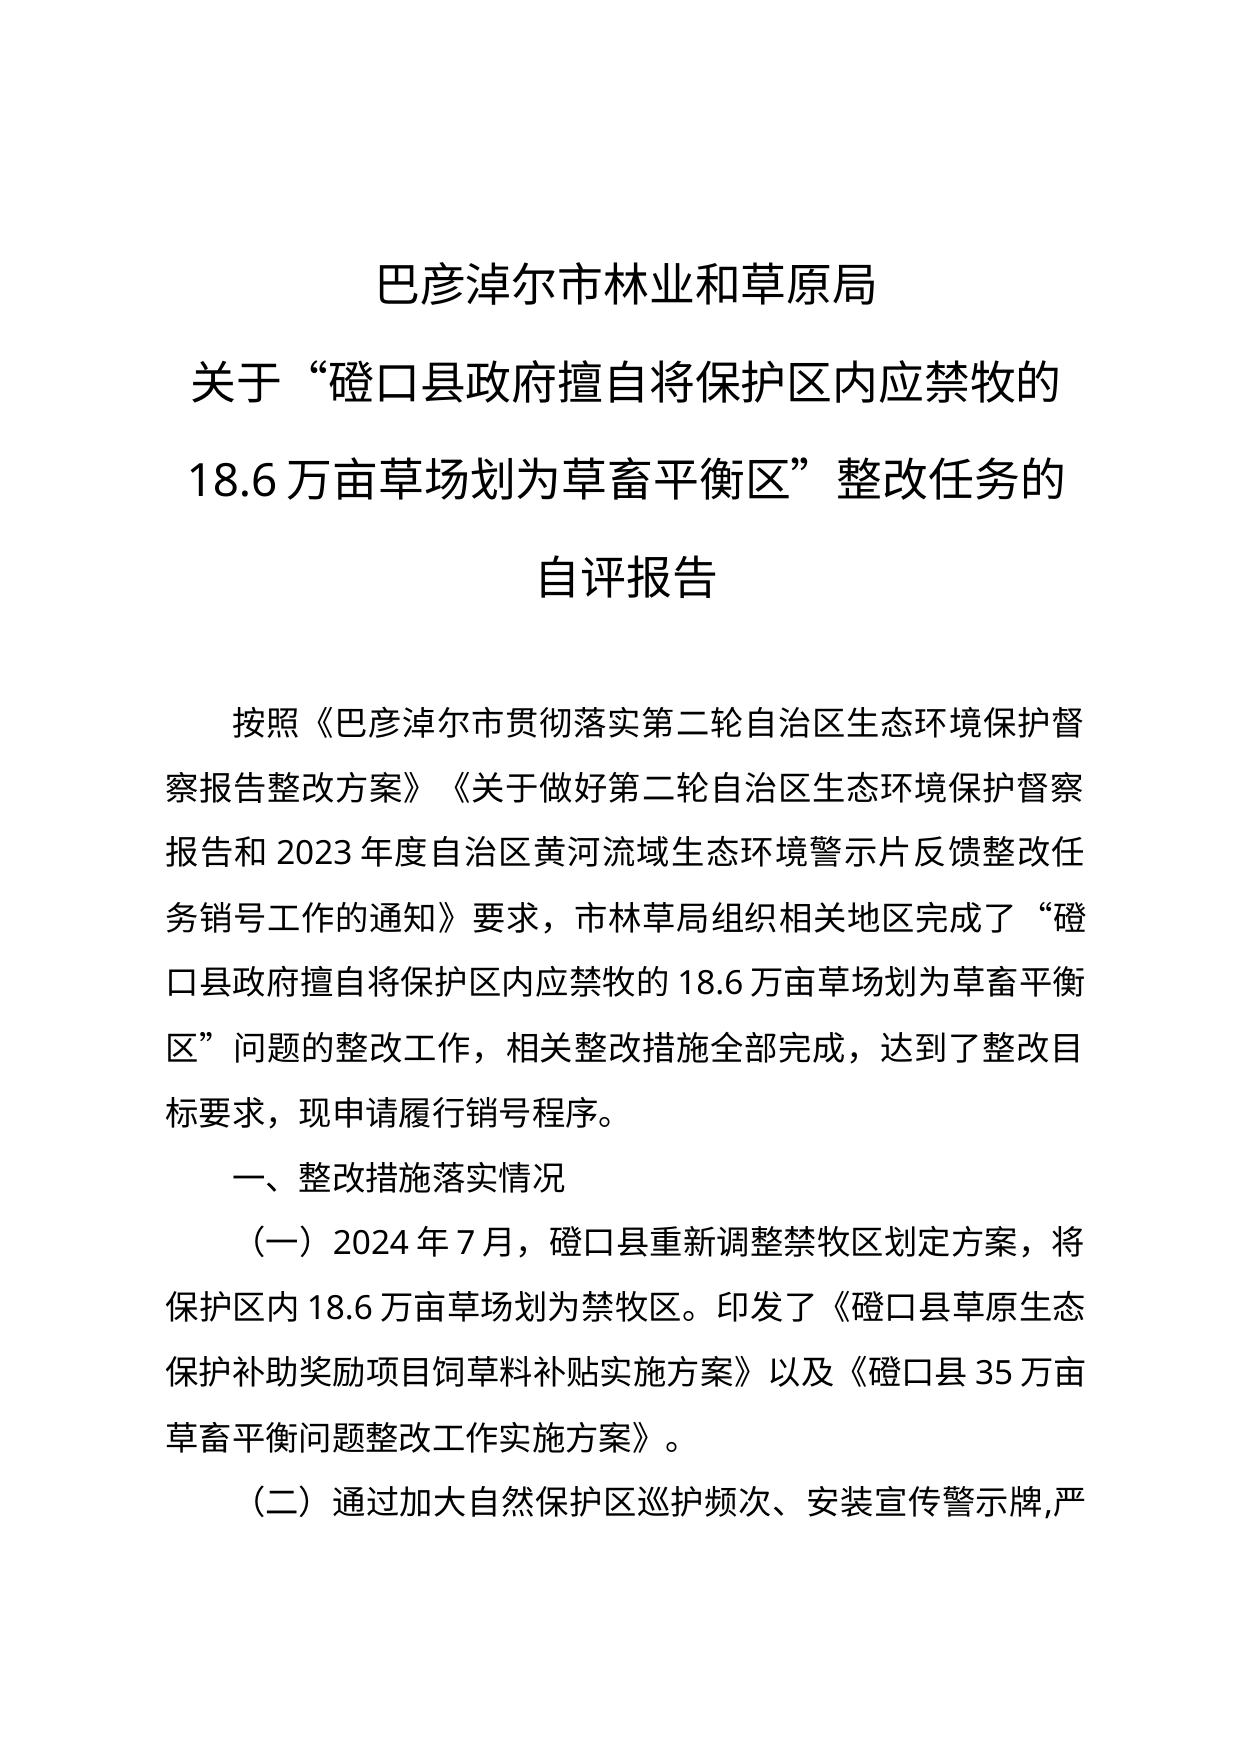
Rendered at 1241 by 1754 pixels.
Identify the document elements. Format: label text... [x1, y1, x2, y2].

text 关于“磴口县政府擅自将保护区内应禁牧的18.6万亩草场划为草畜平衡区”整改任务的自评报告 [165, 330, 1087, 623]
text （一）2024年7月，磴口县重新调整禁牧区划定方案，将保护区内18.6万亩草场划为禁牧区。印发了《磴口县草原生态保护补助奖励项目饲草料补贴实施方案》以及《磴口县35万亩草畜平衡问题整改工作实施方案》。 [165, 1208, 1087, 1468]
text 一、整改措施落实情况 [165, 1143, 1087, 1208]
text 巴彦淖尔市林业和草原局 [165, 233, 1087, 330]
text 按照《巴彦淖尔市贯彻落实第二轮自治区生态环境保护督察报告整改方案》《关于做好第二轮自治区生态环境保护督察报告和2023年度自治区黄河流域生态环境警示片反馈整改任务销号工作的通知》要求，市林草局组织相关地区完成了“磴口县政府擅自将保护区内应禁牧的18.6万亩草场划为草畜平衡区”问题的整改工作，相关整改措施全部完成，达到了整改目标要求，现申请履行销号程序。 [165, 688, 1087, 1143]
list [165, 1468, 1087, 1533]
